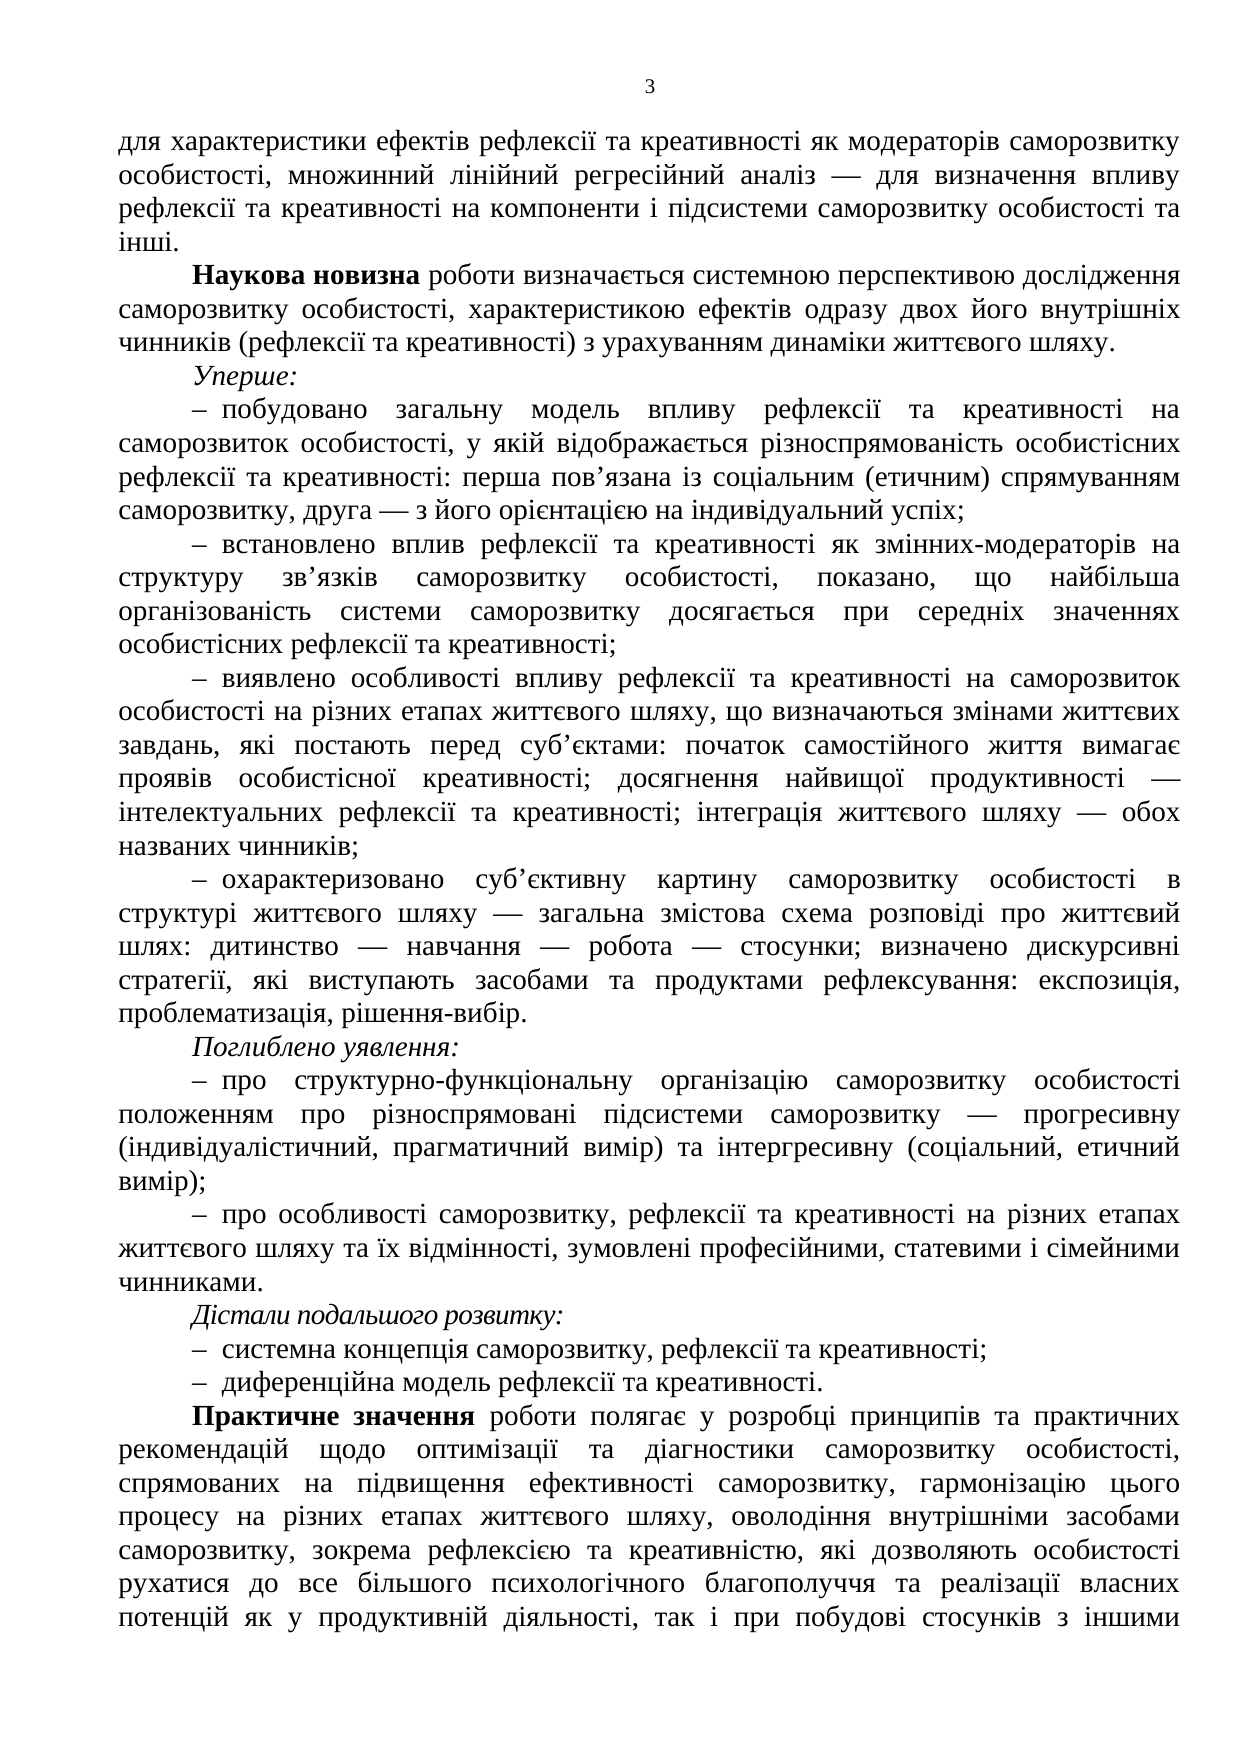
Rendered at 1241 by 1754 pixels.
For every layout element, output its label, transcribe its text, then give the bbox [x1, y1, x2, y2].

text – охарактеризовано суб’єктивну картину саморозвитку особистості в структурі життєвого шляху — загальна змістова схема розповіді про життєвий шлях: дитинство — навчання — робота — стосунки; визначено дискурсивні стратегії, які виступають засобами та продуктами рефлексування: експозиція, проблематизація, рішення-вибір. [118, 861, 1181, 1029]
text Уперше: [118, 358, 1181, 392]
text – про структурно-функціональну організацію саморозвитку особистості положенням про різноспрямовані підсистеми саморозвитку — прогресивну (індивідуалістичний, прагматичний вимір) та інтергресивну (соціальний, етичний вимір); [118, 1062, 1181, 1197]
text Поглиблено уявлення: [118, 1029, 1181, 1062]
text – про особливості саморозвитку, рефлексії та креативності на різних етапах життєвого шляху та їх відмінності, зумовлені професійними, статевими і сімейними чинниками. [118, 1197, 1181, 1297]
text – диференційна модель рефлексії та креативності. [118, 1364, 1181, 1398]
text – системна концепція саморозвитку, рефлексії та креативності; [118, 1331, 1181, 1364]
text – встановлено вплив рефлексії та креативності як змінних-модераторів на структуру зв’язків саморозвитку особистості, показано, що найбільша організованість системи саморозвитку досягається при середніх значеннях особистісних рефлексії та креативності; [118, 526, 1181, 660]
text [118, 1398, 1181, 1633]
text – виявлено особливості впливу рефлексії та креативності на саморозвиток особистості на різних етапах життєвого шляху, що визначаються змінами життєвих завдань, які постають перед суб’єктами: початок самостійного життя вимагає проявів особистісної креативності; досягнення найвищої продуктивності — інтелектуальних рефлексії та креативності; інтеграція життєвого шляху — обох названих чинників; [118, 660, 1181, 861]
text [118, 123, 1181, 257]
text Наукова новизна роботи визначається системною перспективою дослідження саморозвитку особистості, характеристикою ефектів одразу двох його внутрішніх чинників (рефлексії та креативності) з урахуванням динаміки життєвого шляху. [118, 257, 1181, 358]
text – побудовано загальну модель впливу рефлексії та креативності на саморозвиток особистості, у якій відображається різноспрямованість особистісних рефлексії та креативності: перша пов’язана із соціальним (етичним) спрямуванням саморозвитку, друга — з його орієнтацією на індивідуальний успіх; [118, 392, 1181, 526]
text Дістали подальшого розвитку: [118, 1297, 1181, 1331]
